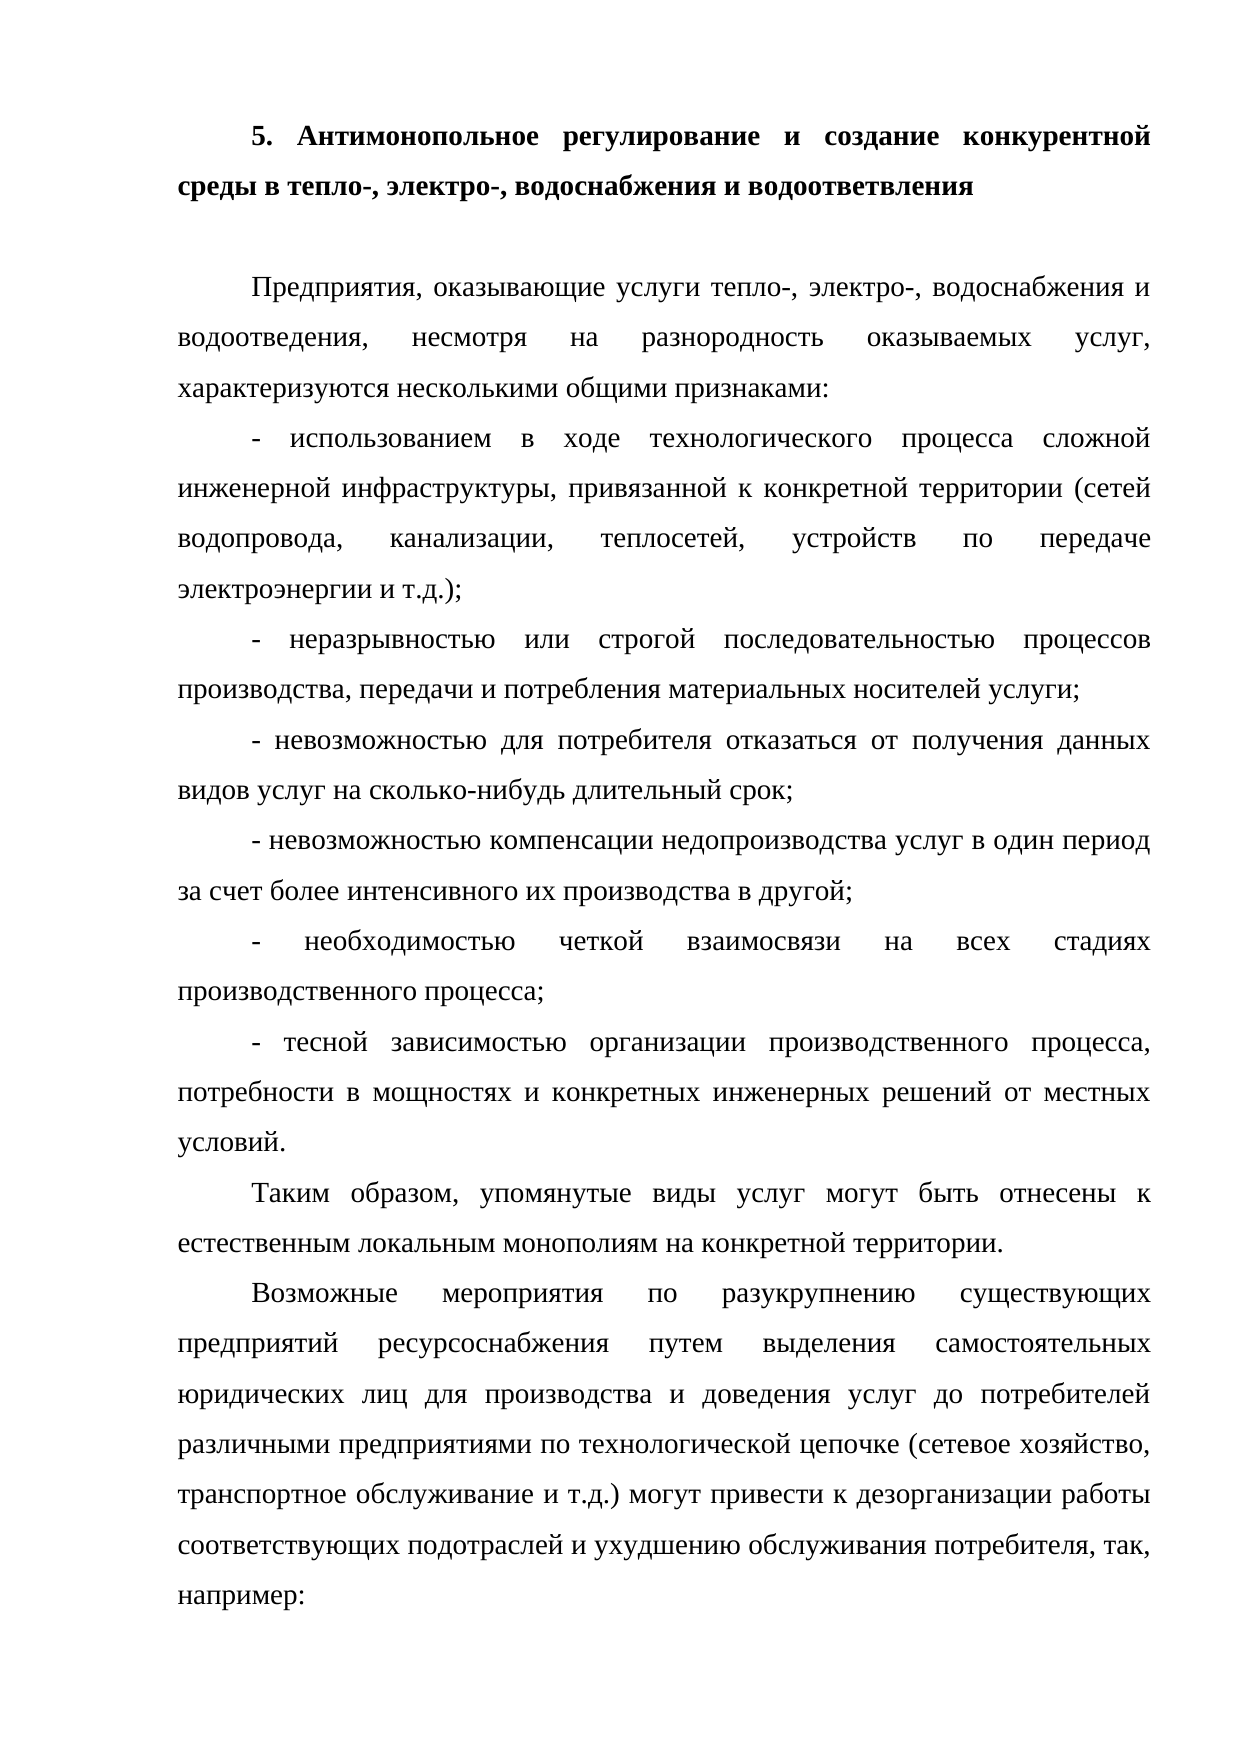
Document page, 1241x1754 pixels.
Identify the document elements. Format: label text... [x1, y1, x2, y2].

text 5. Антимонопольное регулирование и создание конкурентной среды в тепло-, электро-, водоснабжения и водоответвления [177, 118, 1152, 202]
text - невозможностью компенсации недопроизводства услуг в один период за счет более интенсивного их производства в другой; [177, 822, 1152, 906]
text Предприятия, оказывающие услуги тепло-, электро-, водоснабжения и водоотведения, несмотря на разнородность оказываемых услуг, характеризуются несколькими общими признаками: [177, 269, 1152, 403]
text - тесной зависимостью организации производственного процесса, потребности в мощностях и конкретных инженерных решений от местных условий. [177, 1024, 1152, 1158]
text Возможные мероприятия по разукрупнению существующих предприятий ресурсоснабжения путем выделения самостоятельных юридических лиц для производства и доведения услуг до потребителей различными предприятиями по технологической цепочке (сетевое хозяйство, транспортное обслуживание и т.д.) могут привести к дезорганизации работы соответствующих подотраслей и ухудшению обслуживания потребителя, так, например: [177, 1275, 1152, 1611]
text - использованием в ходе технологического процесса сложной инженерной инфраструктуры, привязанной к конкретной территории (сетей водопровода, канализации, теплосетей, устройств по передаче электроэнергии и т.д.); [177, 420, 1152, 604]
text Таким образом, упомянутые виды услуг могут быть отнесены к естественным локальным монополиям на конкретной территории. [177, 1175, 1152, 1258]
text - неразрывностью или строгой последовательностью процессов производства, передачи и потребления материальных носителей услуги; [177, 621, 1152, 705]
text - необходимостью четкой взаимосвязи на всех стадиях производственного процесса; [177, 923, 1152, 1007]
text - невозможностью для потребителя отказаться от получения данных видов услуг на сколько-нибудь длительный срок; [177, 722, 1152, 806]
